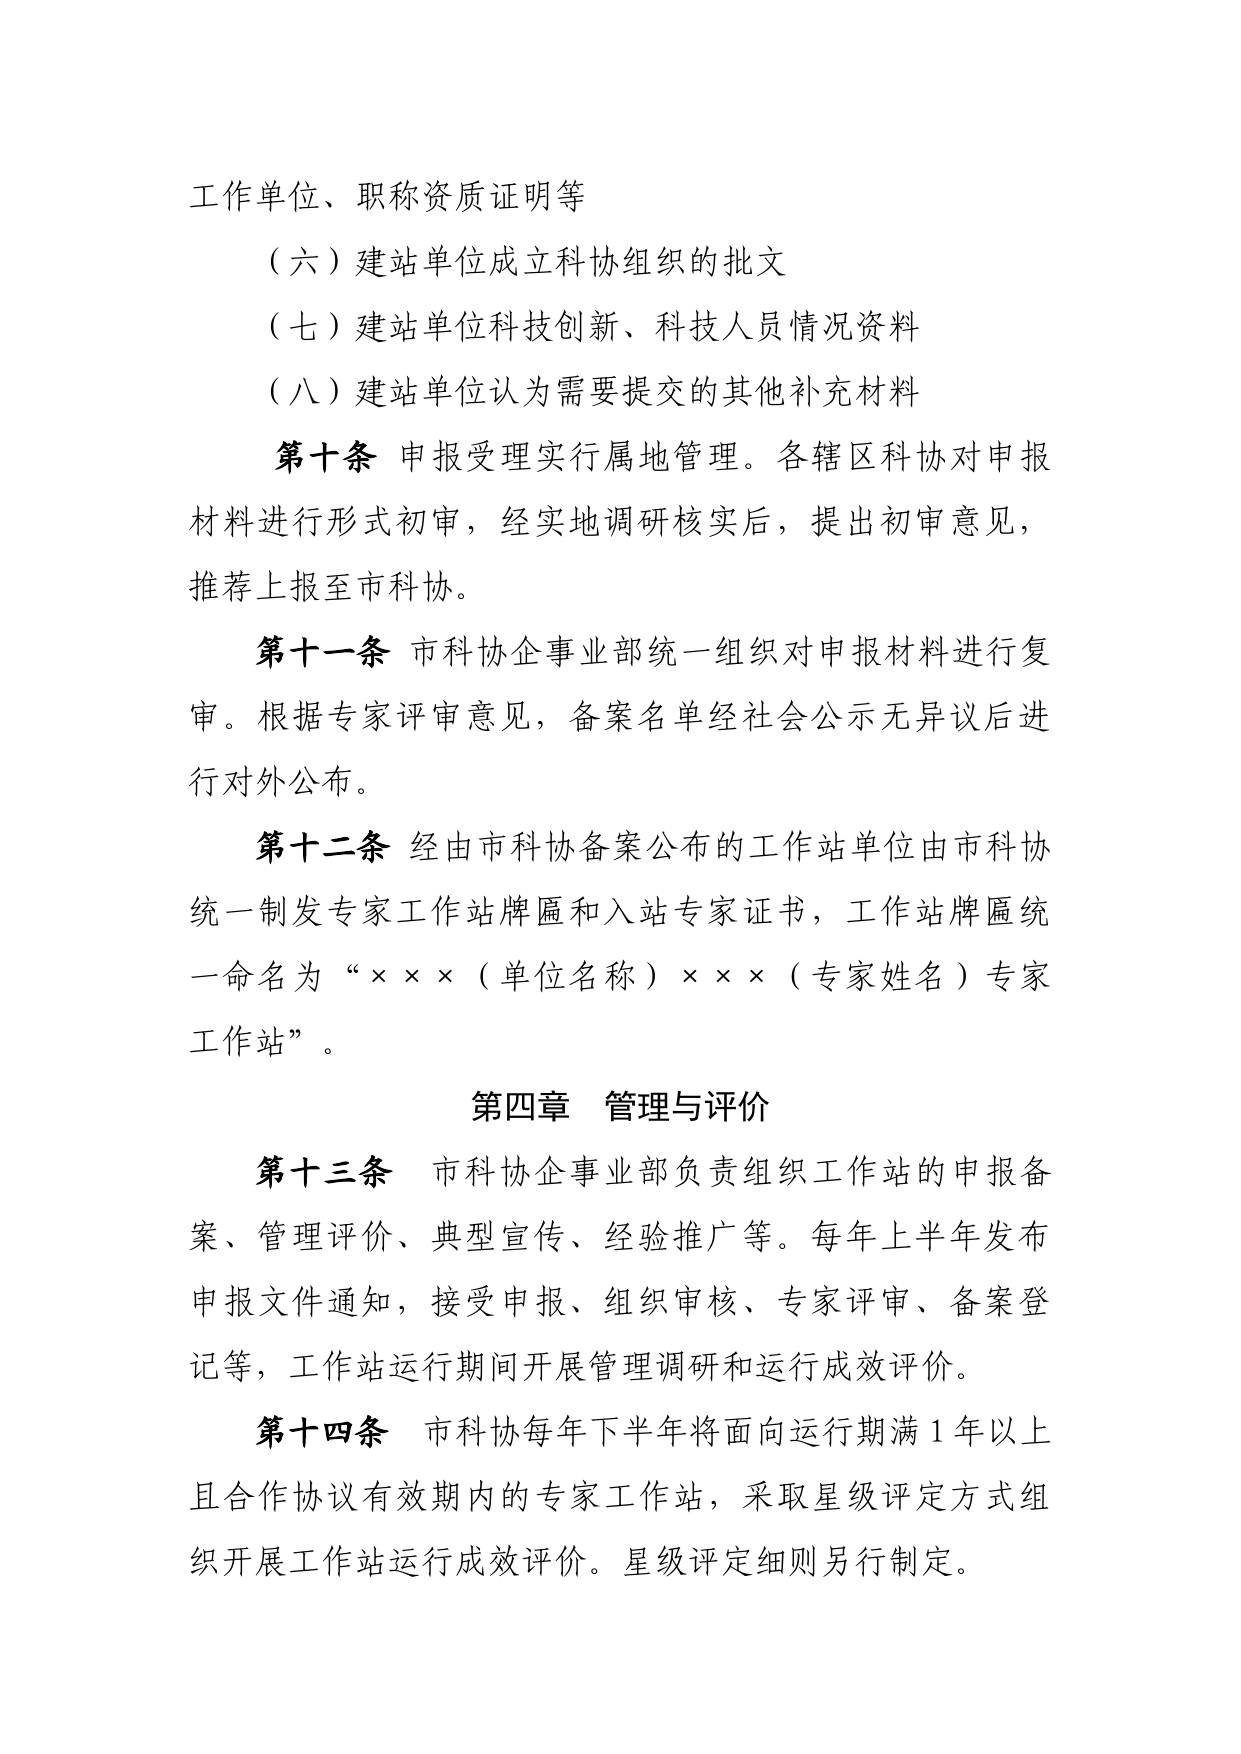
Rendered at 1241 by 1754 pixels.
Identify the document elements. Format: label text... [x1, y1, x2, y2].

text 第十一条 市科协企事业部统一组织对申报材料进行复审。根据专家评审意见，备案名单经社会公示无异议后进行对外公布。 [187, 617, 1053, 812]
text （六）建站单位成立科协组织的批文 [187, 227, 1053, 292]
text 第十三条 市科协企事业部负责组织工作站的申报备案、管理评价、典型宣传、经验推广等。每年上半年发布申报文件通知，接受申报、组织审核、专家评审、备案登记等，工作站运行期间开展管理调研和运行成效评价。 [187, 1137, 1053, 1397]
text （七）建站单位科技创新、科技人员情况资料 [187, 292, 1053, 357]
text （八）建站单位认为需要提交的其他补充材料 [187, 357, 1053, 422]
list 第四章 管理与评价 [187, 1072, 1053, 1137]
text 第十条 申报受理实行属地管理。各辖区科协对申报材料进行形式初审，经实地调研核实后，提出初审意见，推荐上报至市科协。 [187, 422, 1053, 617]
text 第十二条 经由市科协备案公布的工作站单位由市科协统一制发专家工作站牌匾和入站专家证书，工作站牌匾统一命名为“×××（单位名称）×××（专家姓名）专家工作站”。 [187, 812, 1053, 1072]
text 第十四条 市科协每年下半年将面向运行期满1年以上且合作协议有效期内的专家工作站，采取星级评定方式组织开展工作站运行成效评价。星级评定细则另行制定。 [187, 1397, 1053, 1592]
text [187, 162, 1053, 227]
